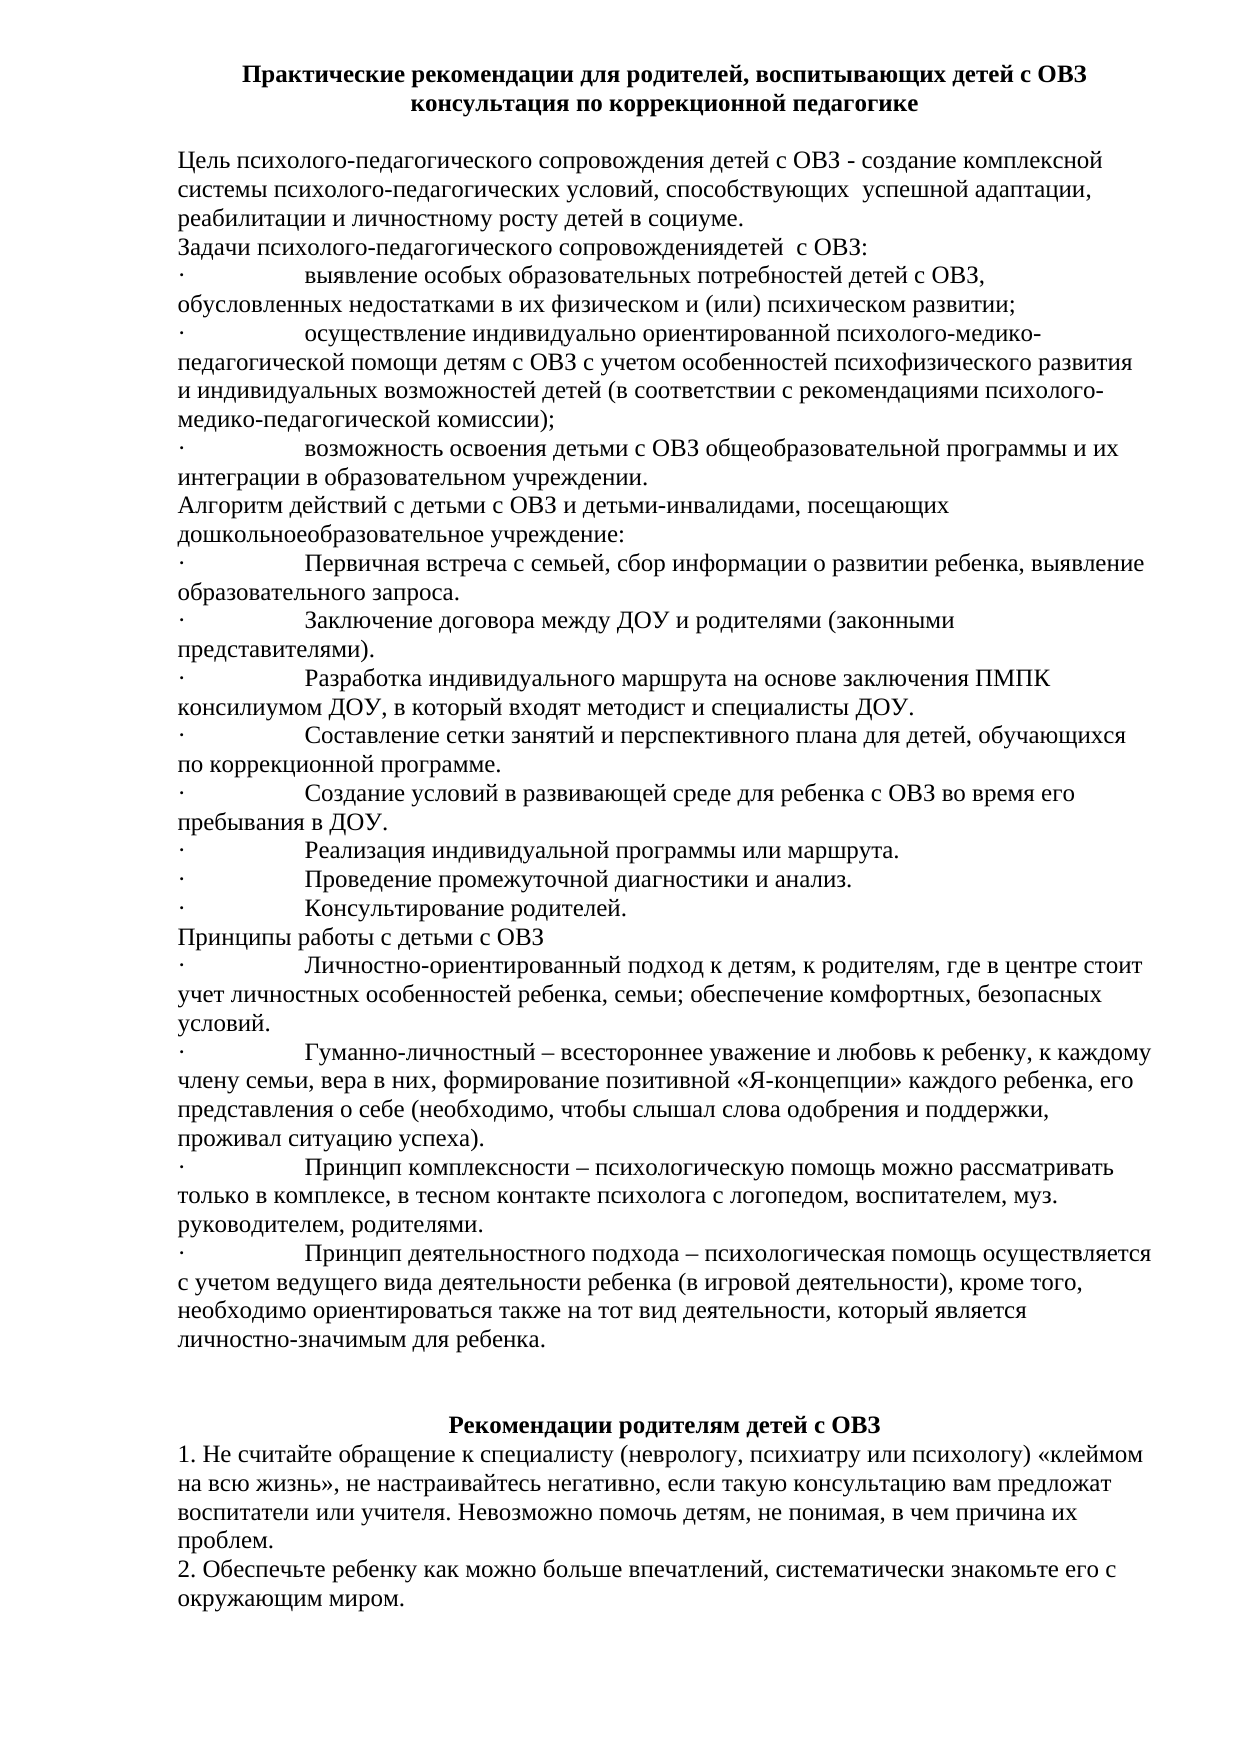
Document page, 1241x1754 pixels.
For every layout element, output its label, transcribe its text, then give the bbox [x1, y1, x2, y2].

text · Личностно-ориентированный подход к детям, к родителям, где в центре стоит учет личностных особенностей ребенка, семьи; обеспечение комфортных, безопасных условий. [177, 950, 1152, 1037]
text · Консультирование родителей. [177, 893, 1152, 922]
text Задачи психолого-педагогического сопровождениядетей с ОВЗ: [177, 232, 1152, 260]
text · Проведение промежуточной диагностики и анализ. [177, 864, 1152, 893]
text · Заключение договора между ДОУ и родителями (законными представителями). [177, 605, 1152, 663]
text Рекомендации родителям детей с ОВЗ [177, 1410, 1152, 1439]
text · Первичная встреча с семьей, сбор информации о развитии ребенка, выявление образовательного запроса. [177, 548, 1152, 605]
text · выявление особых образовательных потребностей детей с ОВЗ, обусловленных недостатками в их физическом и (или) психическом развитии; [177, 260, 1152, 318]
text 1. Не считайте обращение к специалисту (неврологу, психиатру или психологу) «клеймом на всю жизнь», не настраивайтесь негативно, если такую консультацию вам предложат воспитатели или учителя. Невозможно помочь детям, не понимая, в чем причина их проблем. [177, 1439, 1152, 1554]
text · Реализация индивидуальной программы или маршрута. [177, 835, 1152, 864]
text 2. Обеспечьте ребенку как можно больше впечатлений, систематически знакомьте его с окружающим миром. [177, 1554, 1152, 1612]
text · Создание условий в развивающей среде для ребенка с ОВЗ во время его пребывания в ДОУ. [177, 778, 1152, 835]
text · возможность освоения детьми с ОВЗ общеобразовательной программы и их интеграции в образовательном учреждении. [177, 433, 1152, 490]
text · осуществление индивидуально ориентированной психолого-медико-педагогической помощи детям с ОВЗ с учетом особенностей психофизического развития и индивидуальных возможностей детей (в соответствии с рекомендациями психолого-медико-педагогической комиссии); [177, 318, 1152, 433]
text Принципы работы с детьми с ОВЗ [177, 922, 1152, 950]
text Алгоритм действий с детьми с ОВЗ и детьми-инвалидами, посещающих дошкольноеобразовательное учреждение: [177, 490, 1152, 548]
text · Принцип комплексности – психологическую помощь можно рассматривать только в комплексе, в тесном контакте психолога с логопедом, воспитателем, муз. руководителем, родителями. [177, 1152, 1152, 1238]
text · Составление сетки занятий и перспективного плана для детей, обучающихся по коррекционной программе. [177, 720, 1152, 778]
text · Разработка индивидуального маршрута на основе заключения ПМПК консилиумом ДОУ, в который входят методист и специалисты ДОУ. [177, 663, 1152, 720]
text · Гуманно-личностный – всестороннее уважение и любовь к ребенку, к каждому члену семьи, вера в них, формирование позитивной «Я-концепции» каждого ребенка, его представления о себе (необходимо, чтобы слышал слова одобрения и поддержки, проживал ситуацию успеха). [177, 1037, 1152, 1152]
text · Принцип деятельностного подхода – психологическая помощь осуществляется с учетом ведущего вида деятельности ребенка (в игровой деятельности), кроме того, необходимо ориентироваться также на тот вид деятельности, который является личностно-значимым для ребенка. [177, 1238, 1152, 1353]
text Практические рекомендации для родителей, воспитывающих детей с ОВЗ консультация по коррекционной педагогике [177, 59, 1152, 117]
text Цель психолого-педагогического сопровождения детей с ОВЗ - создание комплексной системы психолого-педагогических условий, способствующих успешной адаптации, реабилитации и личностному росту детей в социуме. [177, 145, 1152, 232]
